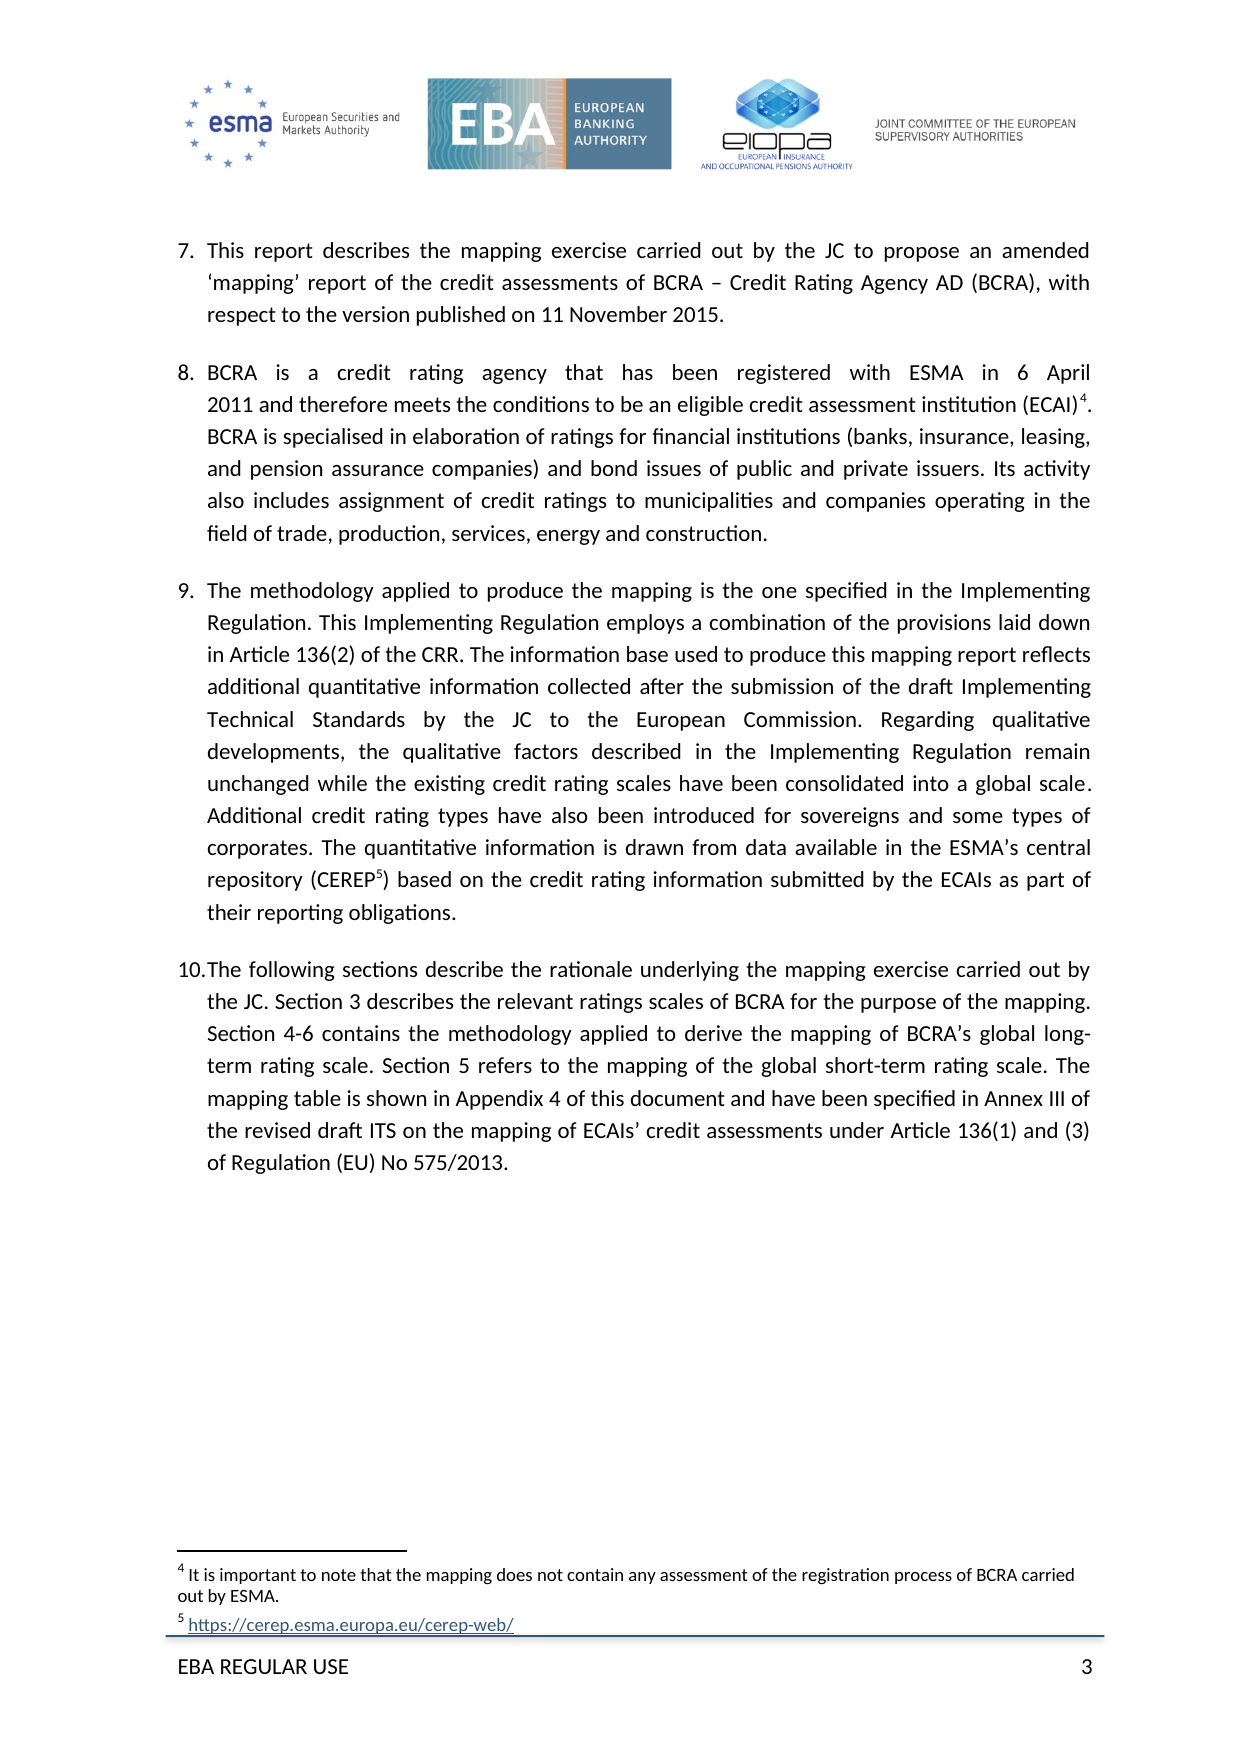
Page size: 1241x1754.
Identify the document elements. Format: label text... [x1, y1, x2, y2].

text The following sections describe the rationale underlying the mapping exercise carried out by the JC. Section 3 describes the relevant ratings scales of BCRA for the purpose of the mapping. Section 4-6 contains the methodology applied to derive the mapping of BCRA’s global long-term rating scale. Section 5 refers to the mapping of the global short-term rating scale. The mapping table is shown in Appendix 4 of this document and have been specified in Annex III of the revised draft ITS on the mapping of ECAIs’ credit assessments under Article 136(1) and (3) of Regulation (EU) No 575/2013. [177, 955, 1092, 1176]
text BCRA is a credit rating agency that has been registered with ESMA in 6 April 2011 and therefore meets the conditions to be an eligible credit assessment institution (ECAI). BCRA is specialised in elaboration of ratings for financial institutions (banks, insurance, leasing, and pension assurance companies) and bond issues of public and private issuers. Its activity also includes assignment of credit ratings to municipalities and companies operating in the field of trade, production, services, energy and construction. [177, 358, 1092, 547]
text The methodology applied to produce the mapping is the one specified in the Implementing Regulation. This Implementing Regulation employs a combination of the provisions laid down in Article 136(2) of the CRR. The information base used to produce this mapping report reflects additional quantitative information collected after the submission of the draft Implementing Technical Standards by the JC to the European Commission. Regarding qualitative developments, the qualitative factors described in the Implementing Regulation remain unchanged while the existing credit rating scales have been consolidated into a global scale. Additional credit rating types have also been introduced for sovereigns and some types of corporates. The quantitative information is drawn from data available in the ESMA’s central repository (CEREP) based on the credit rating information submitted by the ECAIs as part of their reporting obligations. [177, 576, 1092, 926]
picture [177, 73, 1088, 174]
text This report describes the mapping exercise carried out by the JC to propose an amended ‘mapping’ report of the credit assessments of BCRA – Credit Rating Agency AD (BCRA), with respect to the version published on 11 November 2015. [177, 236, 1092, 329]
